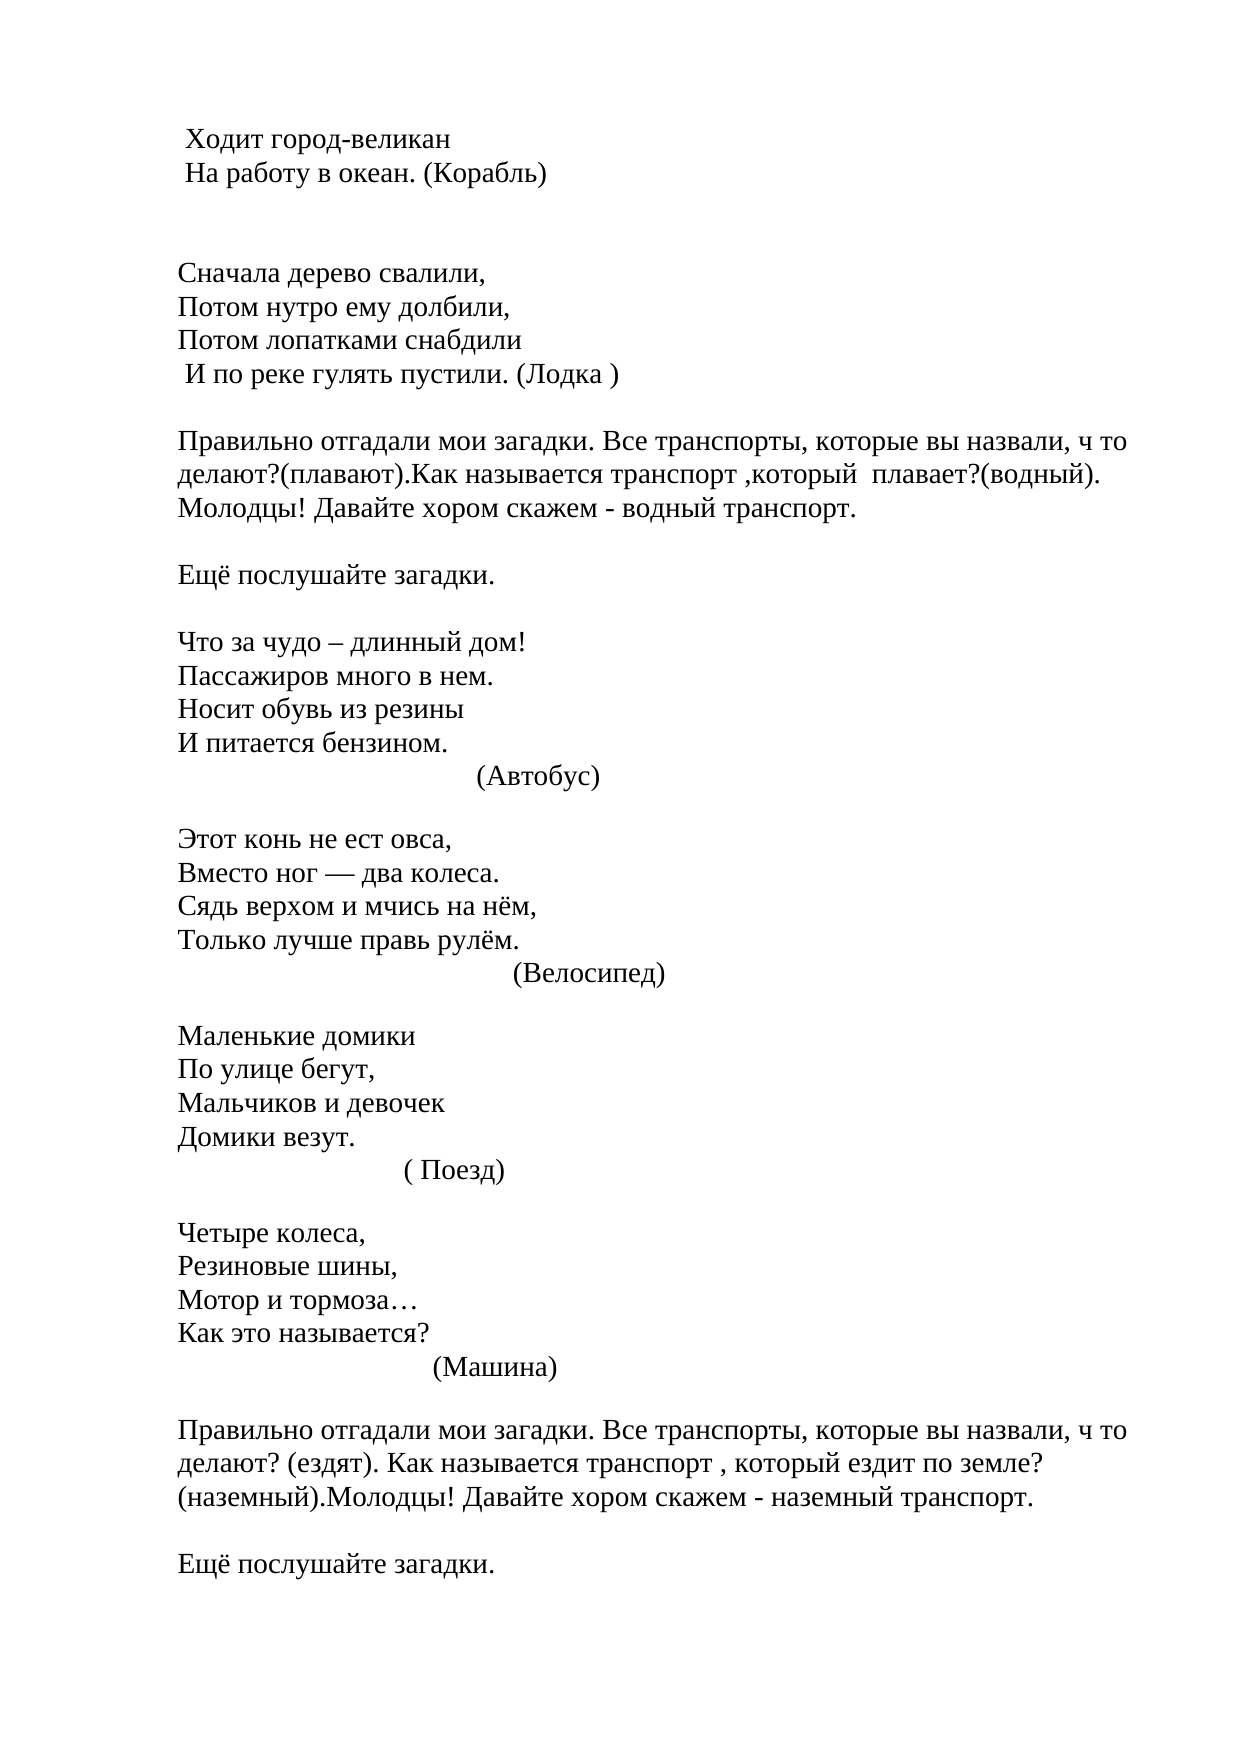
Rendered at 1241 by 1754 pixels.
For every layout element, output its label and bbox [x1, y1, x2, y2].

table_cell [174, 118, 1148, 1583]
